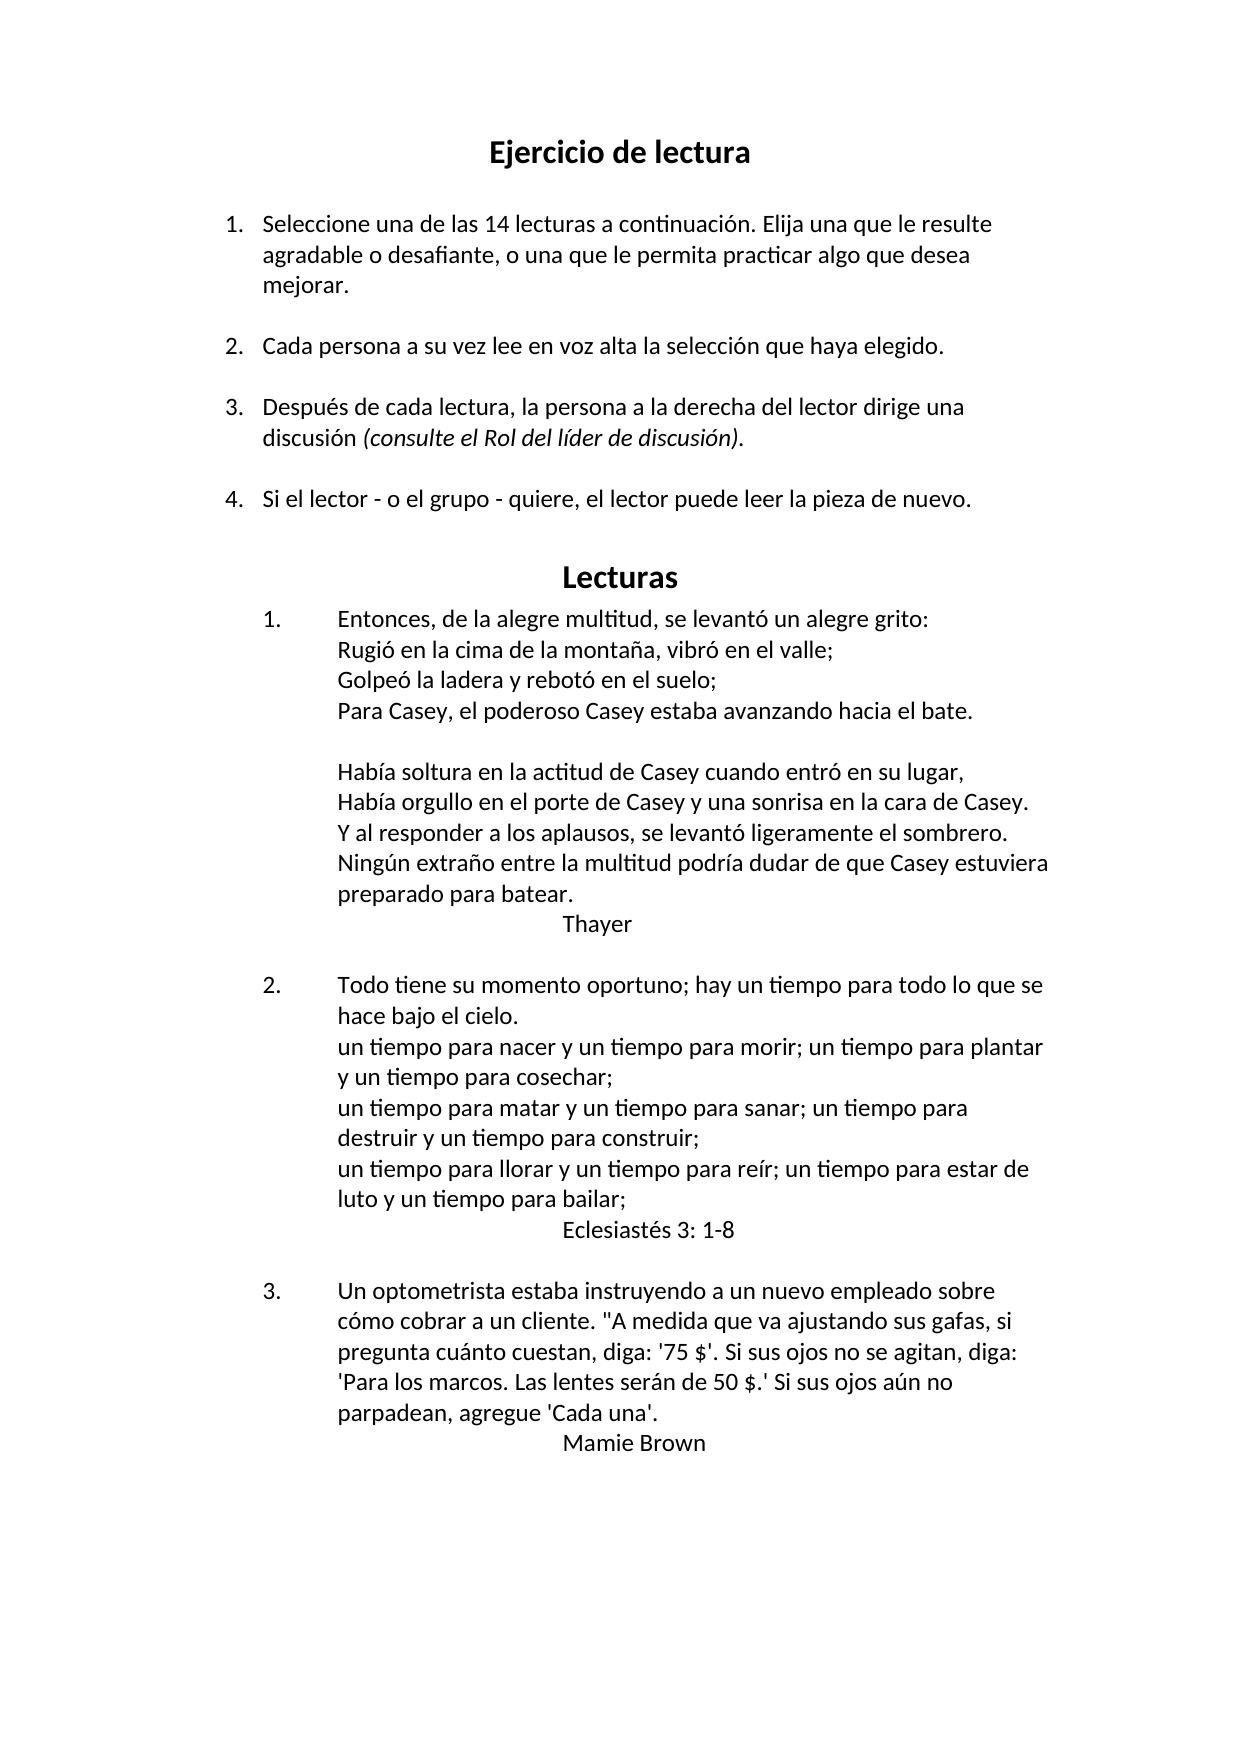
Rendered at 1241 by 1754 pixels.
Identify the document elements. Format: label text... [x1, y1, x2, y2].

text un tiempo para nacer y un tiempo para morir; un tiempo para plantar y un tiempo para cosechar; [262, 1031, 1053, 1092]
text Para Casey, el poderoso Casey estaba avanzando hacia el bate. [337, 695, 1053, 726]
text Había orgullo en el porte de Casey y una sonrisa en la cara de Casey. [337, 787, 1053, 817]
text 1. Entonces, de la alegre multitud, se levantó un alegre grito: [262, 603, 1053, 634]
list Cada persona a su vez lee en voz alta la selección que haya elegido. [225, 330, 1053, 361]
text Y al responder a los aplausos, se levantó ligeramente el sombrero. [337, 817, 1053, 848]
text Eclesiastés 3: 1-8 [262, 1214, 1053, 1244]
list Después de cada lectura, la persona a la derecha del lector dirige una discusión (consulte el Rol del líder de discusión). [225, 391, 1053, 452]
list Si el lector - o el grupo - quiere, el lector puede leer la pieza de nuevo. [225, 483, 1053, 513]
list Seleccione una de las 14 lecturas a continuación. Elija una que le resulte agradable o desafiante, o una que le permita practicar algo que desea mejorar. [225, 208, 1053, 300]
text Había soltura en la actitud de Casey cuando entró en su lugar, [337, 756, 1053, 787]
subtitle Ejercicio de lectura [187, 131, 1053, 171]
text Rugió en la cima de la montaña, vibró en el valle; [337, 634, 1053, 664]
text 2. Todo tiene su momento oportuno; hay un tiempo para todo lo que se hace bajo el cielo. [262, 970, 1053, 1031]
text Golpeó la ladera y rebotó en el suelo; [337, 664, 1053, 695]
text Ningún extraño entre la multitud podría dudar de que Casey estuviera preparado para batear. [337, 848, 1053, 909]
text un tiempo para matar y un tiempo para sanar; un tiempo para destruir y un tiempo para construir; [262, 1092, 1053, 1153]
subtitle Lecturas [187, 556, 1053, 597]
text 3. Un optometrista estaba instruyendo a un nuevo empleado sobre cómo cobrar a un cliente. "A medida que va ajustando sus gafas, si pregunta cuánto cuestan, diga: '75 $'. Si sus ojos no se agitan, diga: 'Para los marcos. Las lentes serán de 50 $.' Si sus ojos aún no parpadean, agregue 'Cada una'. [262, 1275, 1053, 1427]
text Mamie Brown [487, 1427, 1053, 1458]
text un tiempo para llorar y un tiempo para reír; un tiempo para estar de luto y un tiempo para bailar; [262, 1153, 1053, 1214]
text Thayer [262, 909, 1053, 939]
